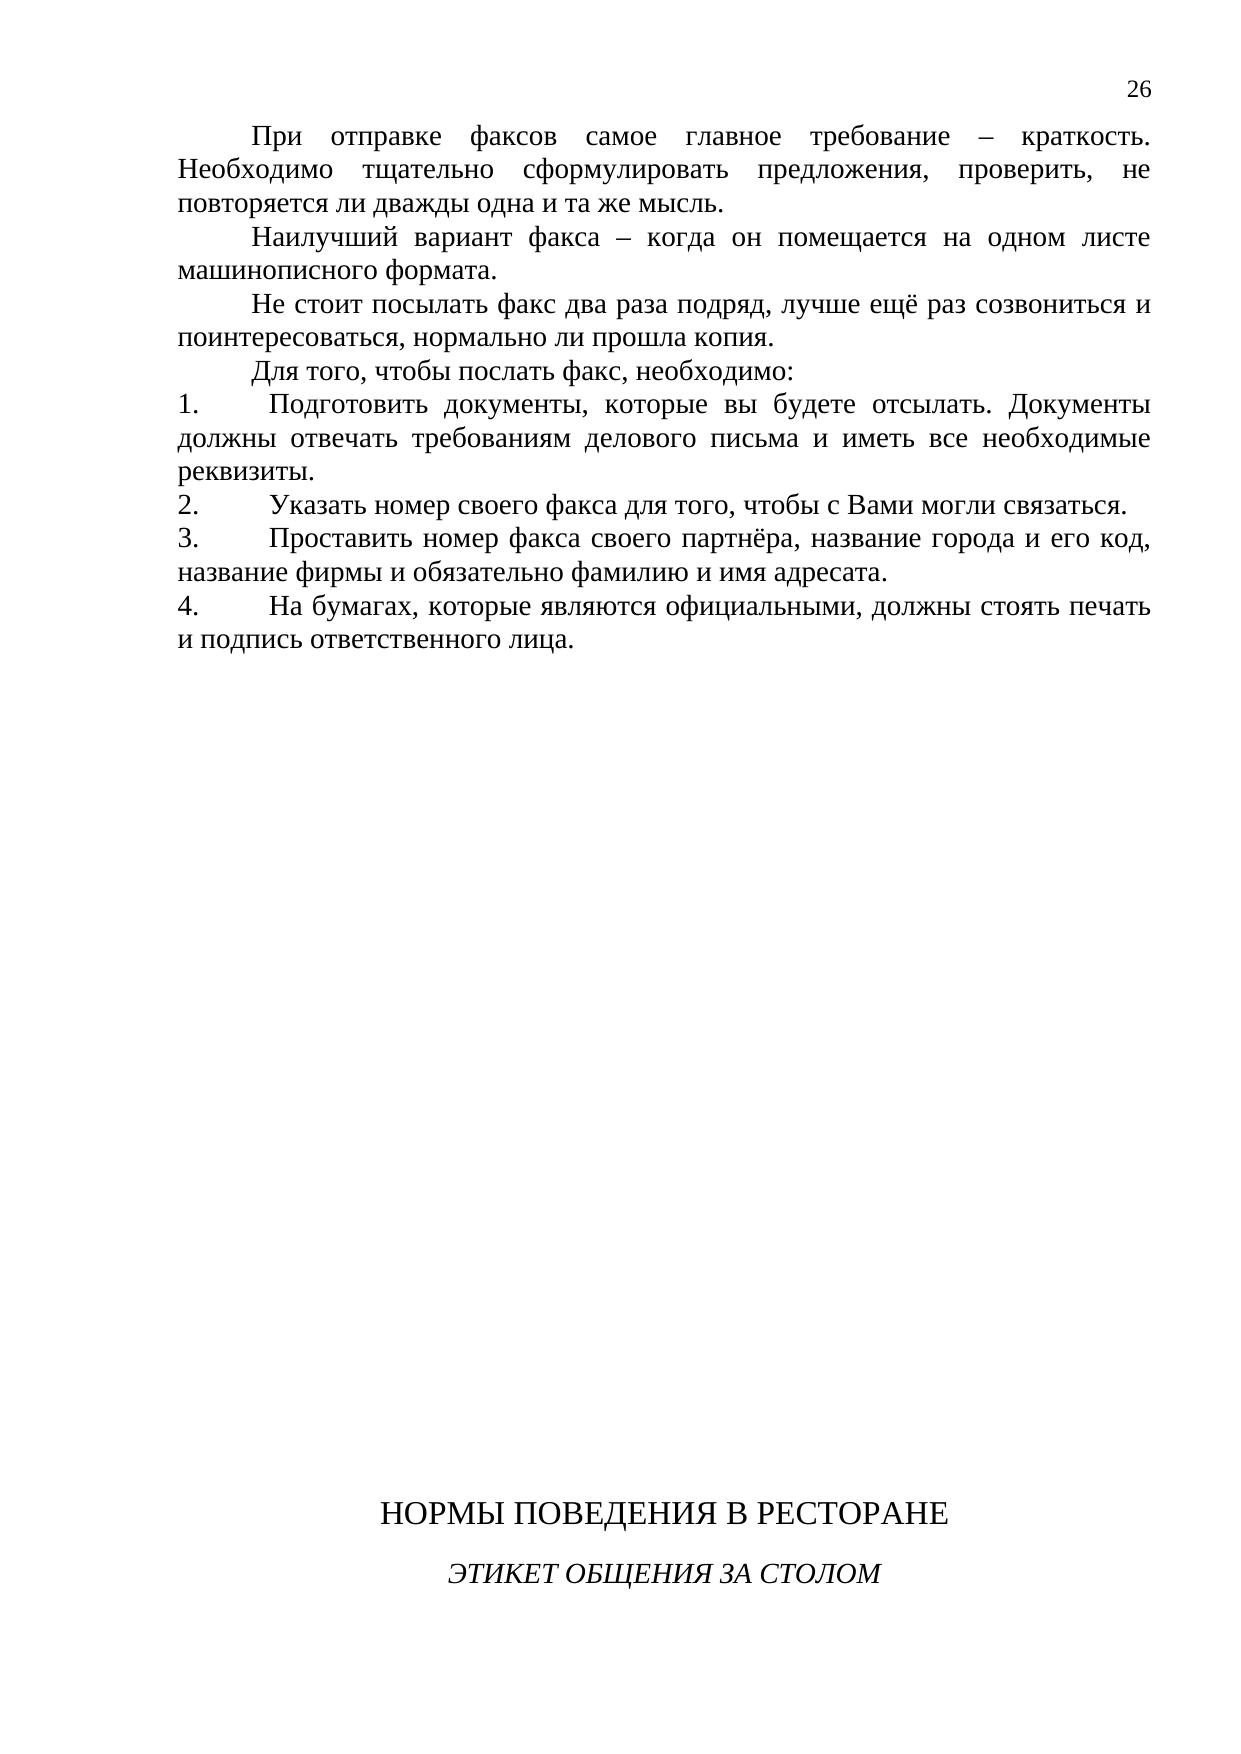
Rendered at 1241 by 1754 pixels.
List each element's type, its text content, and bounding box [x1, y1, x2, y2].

text Нормы поведения в ресторане [177, 1493, 1152, 1532]
text Не стоит посылать факс два раза подряд, лучше ещё раз созвониться и поинтересоваться, нормально ли прошла копия. [177, 286, 1152, 353]
text Этикет общения за столом [177, 1556, 1152, 1589]
text При отправке факсов самое главное требование – краткость. Необходимо тщательно сформулировать предложения, проверить, не повторяется ли дважды одна и та же мысль. [177, 118, 1152, 219]
list Указать номер своего факса для того, чтобы с Вами могли связаться. [177, 487, 1152, 521]
text Для того, чтобы послать факс, необходимо: [177, 353, 1152, 386]
list Подготовить документы, которые вы будете отсылать. Документы должны отвечать требованиям делового письма и иметь все необходимые реквизиты. [177, 386, 1152, 487]
list На бумагах, которые являются официальными, должны стоять печать и подпись ответственного лица. [177, 588, 1152, 655]
list Проставить номер факса своего партнёра, название города и его код, название фирмы и обязательно фамилию и имя адресата. [177, 521, 1152, 588]
text Наилучший вариант факса – когда он помещается на одном листе машинописного формата. [177, 219, 1152, 286]
